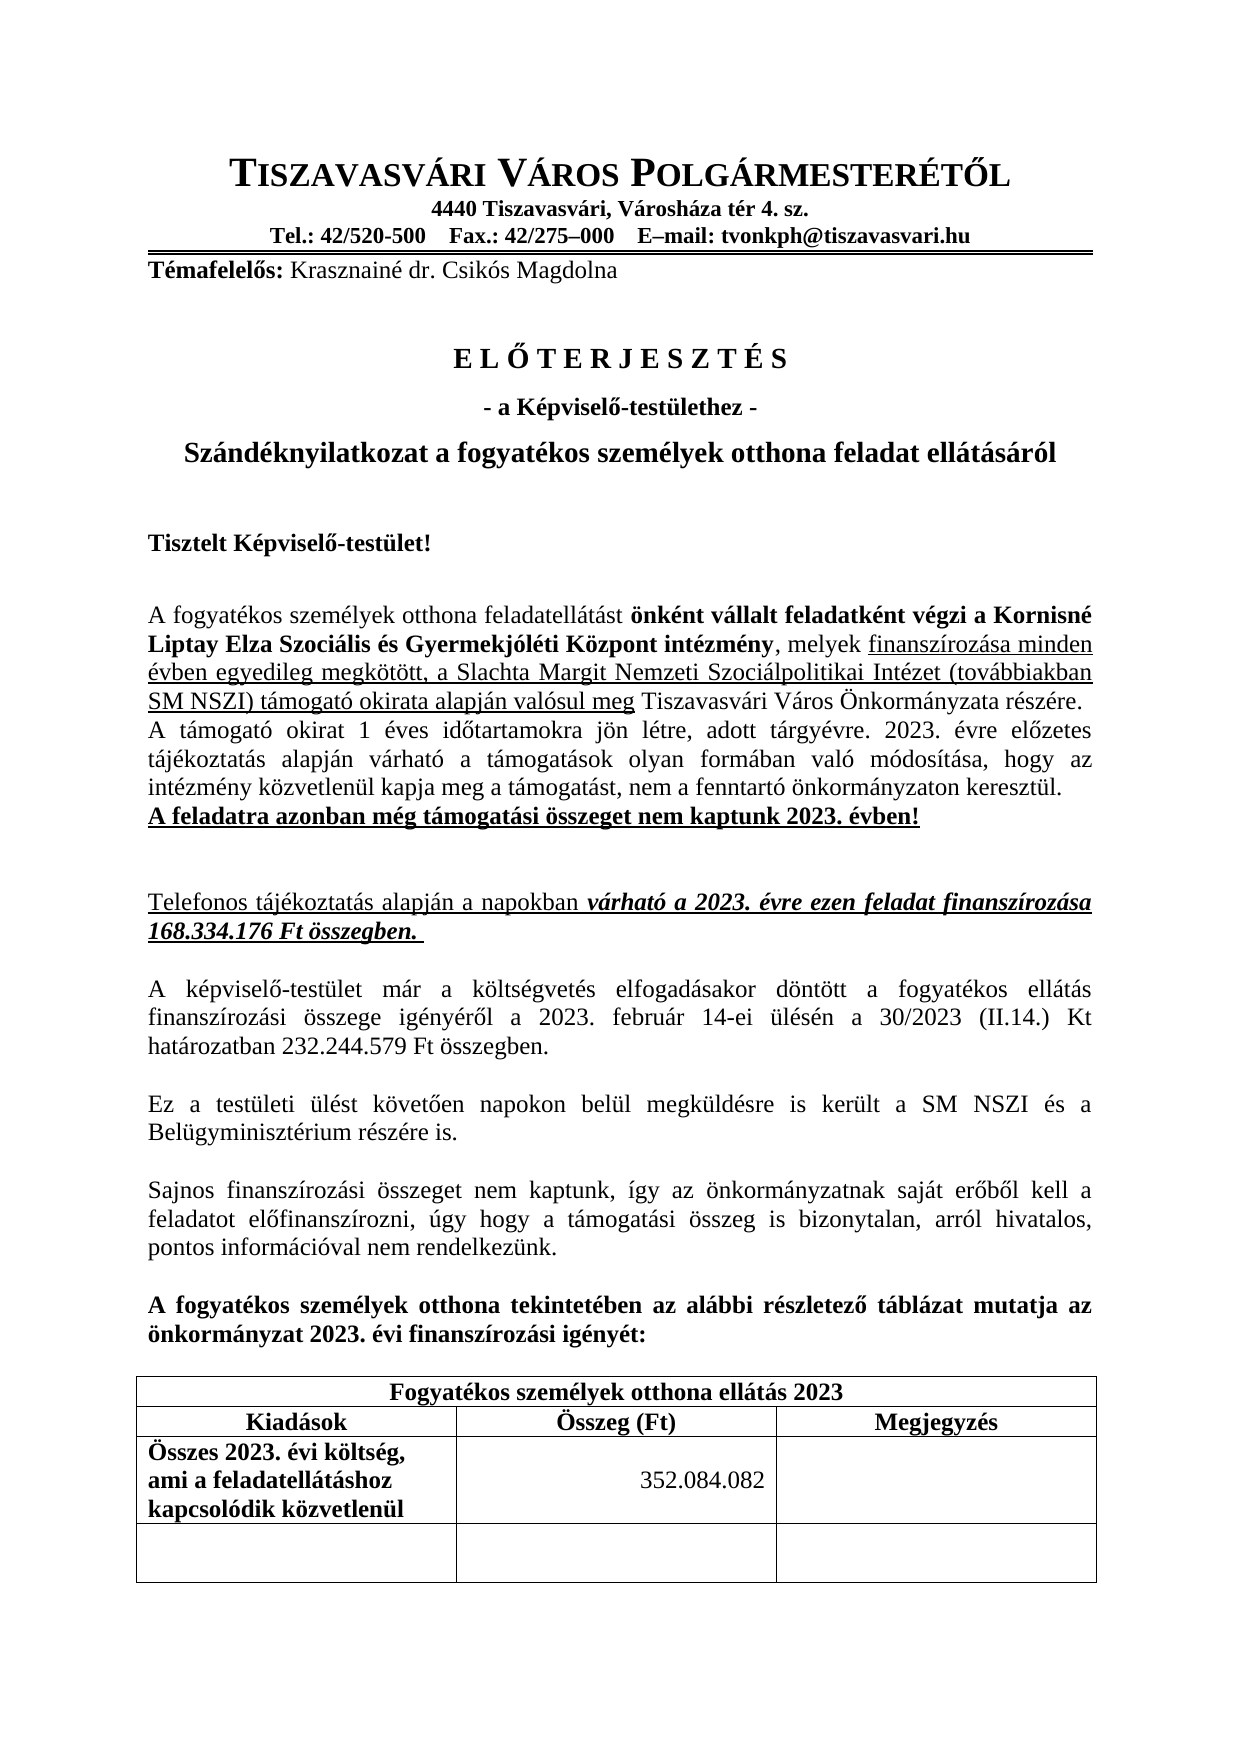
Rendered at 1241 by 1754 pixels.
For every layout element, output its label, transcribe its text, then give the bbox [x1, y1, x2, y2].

table_cell [777, 1437, 1096, 1523]
text A feladatra azonban még támogatási összeget nem kaptunk 2023. évben! [148, 801, 1093, 830]
table_cell Megjegyzés [777, 1407, 1096, 1436]
text Tiszavasvári Város Polgármesterétől [148, 148, 1093, 196]
text A képviselő-testület már a költségvetés elfogadásakor döntött a fogyatékos ellátás finanszírozási összege igényéről a 2023. február 14-ei ülésén a 30/2023 (II.14.) Kt határozatban 232.244.579 Ft összegben. [148, 974, 1093, 1060]
text A fogyatékos személyek otthona feladatellátást önként vállalt feladatként végzi a Kornisné Liptay Elza Szociális és Gyermekjóléti Központ intézmény, melyek finanszírozása minden évben egyedileg megkötött, a Slachta Margit Nemzeti Szociálpolitikai Intézet (továbbiakban SM NSZI) támogató okirata alapján valósul meg Tiszavasvári Város Önkormányzata részére. [148, 684, 1093, 715]
text Témafelelős: Krasznainé dr. Csikós Magdolna [148, 255, 1093, 284]
text - a Képviselő-testülethez - [148, 392, 1093, 420]
text Szándéknyilatkozat a fogyatékos személyek otthona feladat ellátásáról [148, 435, 1093, 468]
text A támogató okirat 1 éves időtartamokra jön létre, adott tárgyévre. 2023. évre előzetes tájékoztatás alapján várható a támogatások olyan formában való módosítása, hogy az intézmény közvetlenül kapja meg a támogatást, nem a fenntartó önkormányzaton keresztül. [148, 715, 1093, 801]
table_cell [137, 1524, 456, 1582]
text A fogyatékos személyek otthona feladatellátást önként vállalt feladatként végzi a Kornisné Liptay Elza Szociális és Gyermekjóléti Központ intézmény, melyek finanszírozása minden évben egyedileg megkötött, a Slachta Margit Nemzeti Szociálpolitikai Intézet (továbbiakban SM NSZI) támogató okirata alapján valósul meg Tiszavasvári Város Önkormányzata részére. [148, 600, 1093, 682]
text E L Ő T E R J E S Z T É S [148, 341, 1093, 375]
table_cell [777, 1524, 1096, 1582]
table_cell [457, 1524, 776, 1582]
text A fogyatékos személyek otthona tekintetében az alábbi részletező táblázat mutatja az önkormányzat 2023. évi finanszírozási igényét: [148, 1290, 1093, 1347]
text Tisztelt Képviselő-testület! [148, 528, 1093, 557]
text Telefonos tájékoztatás alapján a napokban várható a 2023. évre ezen feladat finanszírozása 168.334.176 Ft összegben. [148, 887, 1093, 945]
table_header Fogyatékos személyek otthona ellátás 2023 [137, 1377, 1096, 1406]
text 4440 Tiszavasvári, Városháza tér 4. sz. [148, 196, 1093, 222]
table_cell Összeg (Ft) [457, 1407, 776, 1436]
text Ez a testületi ülést követően napokon belül megküldésre is került a SM NSZI és a Belügyminisztérium részére is. [148, 1089, 1093, 1146]
table_cell Összes 2023. évi költség, ami a feladatellátáshoz kapcsolódik közvetlenül [137, 1437, 456, 1523]
text Sajnos finanszírozási összeget nem kaptunk, így az önkormányzatnak saját erőből kell a feladatot előfinanszírozni, úgy hogy a támogatási összeg is bizonytalan, arról hivatalos, pontos információval nem rendelkezünk. [148, 1175, 1093, 1261]
table_cell Kiadások [137, 1407, 456, 1436]
text Tel.: 42/520-500 Fax.: 42/275–000 E–mail: tvonkph@tiszavasvari.hu [148, 222, 1093, 250]
table_cell 352.084.082 [457, 1437, 776, 1523]
